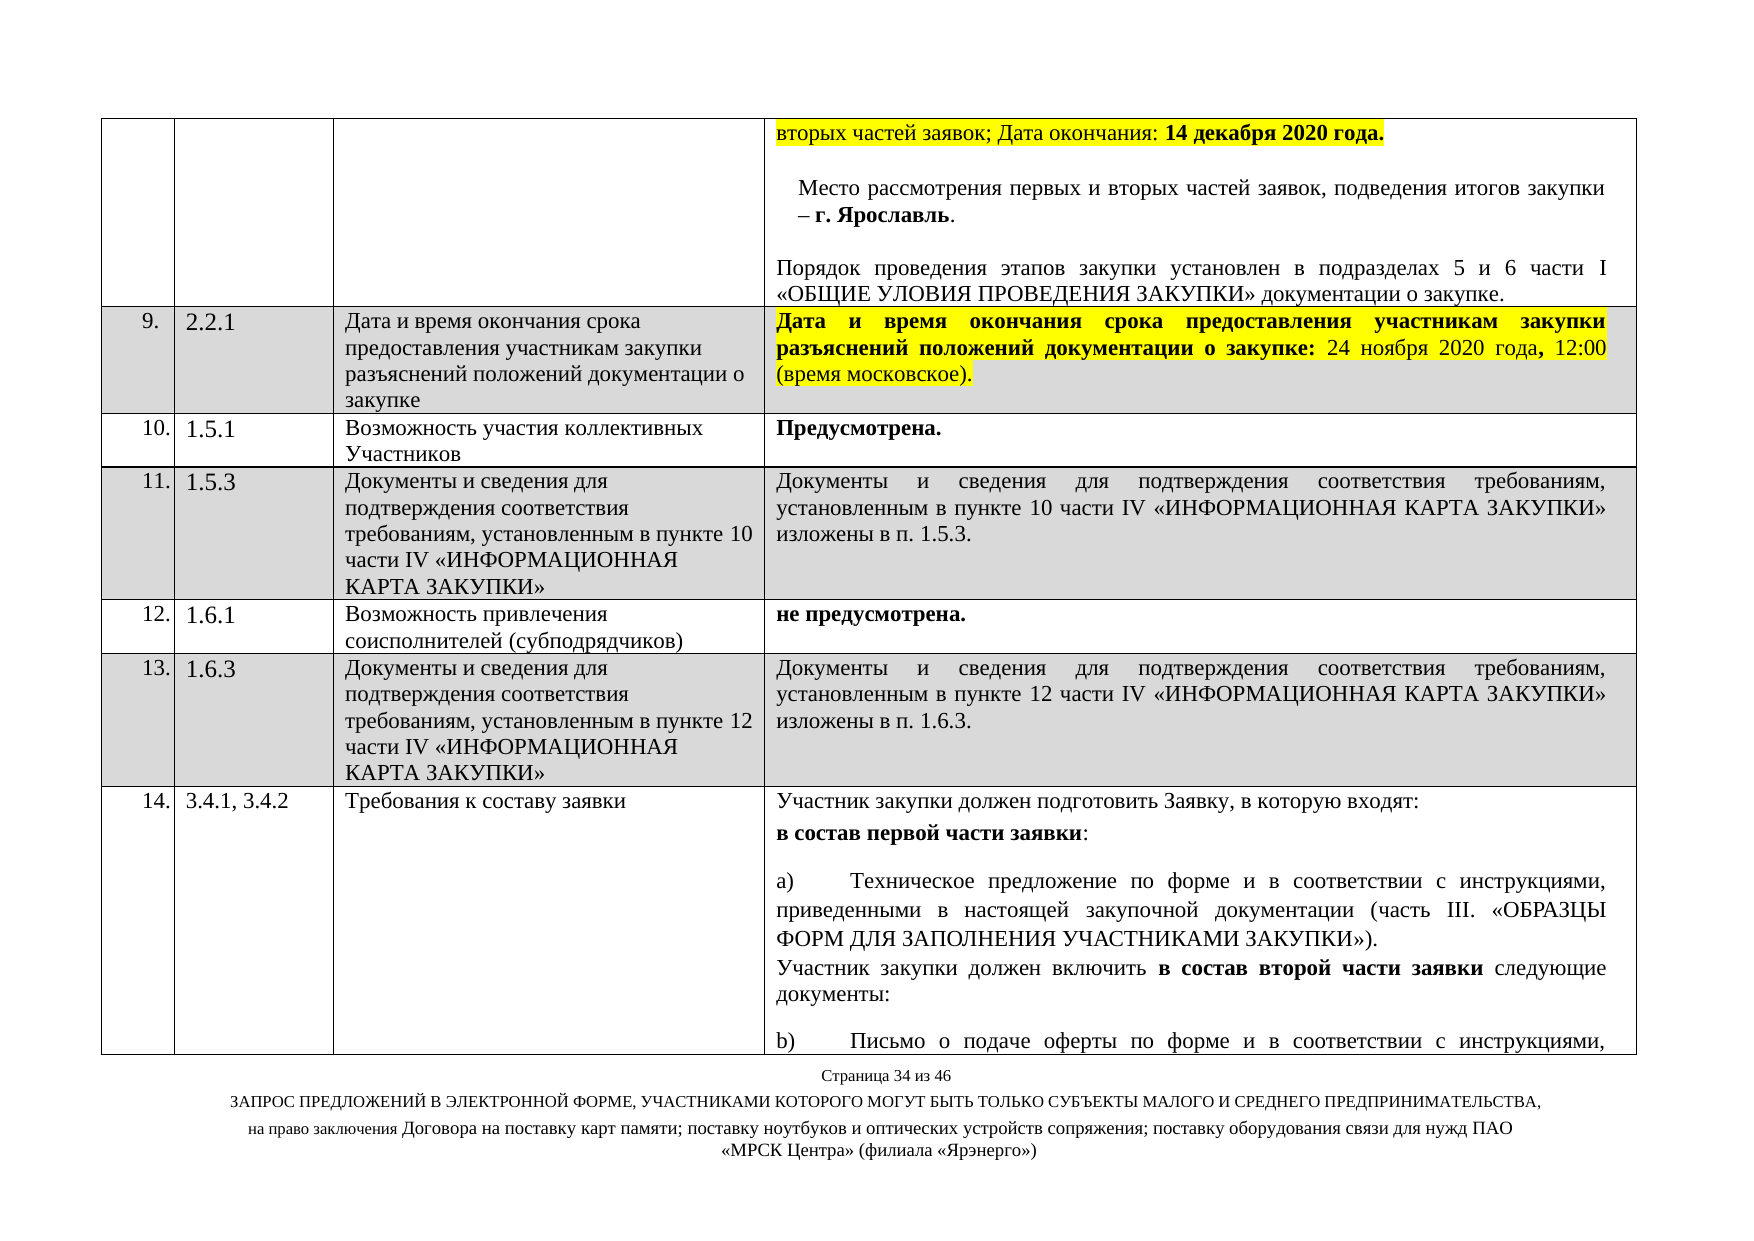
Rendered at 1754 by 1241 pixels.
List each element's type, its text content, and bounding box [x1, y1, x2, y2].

table_cell 3.4.1, 3.4.2 [175, 787, 333, 1053]
table_cell не предусмотрена. [765, 600, 1636, 653]
table_cell Возможность привлечения соисполнителей (субподрядчиков) [334, 600, 764, 653]
table_cell Документы и сведения для подтверждения соответствия требованиям, установленным в пункте 12 части IV «ИНФОРМАЦИОННАЯ КАРТА ЗАКУПКИ» изложены в п. 1.6.3. [765, 654, 1636, 786]
table_cell 1.6.3 [175, 654, 333, 786]
table_cell [102, 787, 174, 1053]
table_cell [102, 600, 174, 653]
table_cell [102, 307, 174, 413]
table_cell [102, 468, 174, 599]
table_cell [102, 414, 174, 466]
table_cell 1.5.1 [175, 414, 333, 466]
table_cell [765, 787, 1636, 1053]
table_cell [334, 787, 764, 1053]
table_cell Возможность участия коллективных Участников [334, 414, 764, 466]
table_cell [334, 119, 764, 306]
table_cell Предусмотрена. [765, 414, 1636, 466]
table_cell 1.5.3 [175, 468, 333, 599]
table_cell Документы и сведения для подтверждения соответствия требованиям, установленным в пункте 10 части IV «ИНФОРМАЦИОННАЯ КАРТА ЗАКУПКИ» [334, 468, 764, 599]
table_cell Документы и сведения для подтверждения соответствия требованиям, установленным в пункте 12 части IV «ИНФОРМАЦИОННАЯ КАРТА ЗАКУПКИ» [334, 654, 764, 786]
table_cell 1.6.1 [175, 600, 333, 653]
table_cell Дата и время окончания срока предоставления участникам закупки разъяснений положений документации о закупке: 24 ноября 2020 года, 12:00 (время московское). [765, 307, 1636, 413]
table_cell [765, 119, 1636, 306]
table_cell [175, 119, 333, 306]
table_cell Документы и сведения для подтверждения соответствия требованиям, установленным в пункте 10 части IV «ИНФОРМАЦИОННАЯ КАРТА ЗАКУПКИ» изложены в п. 1.5.3. [765, 468, 1636, 599]
table_cell [102, 119, 174, 306]
table_cell [102, 654, 174, 786]
table_cell 2.2.1 [175, 307, 333, 413]
table_cell Дата и время окончания срока предоставления участникам закупки разъяснений положений документации о закупке [334, 307, 764, 413]
